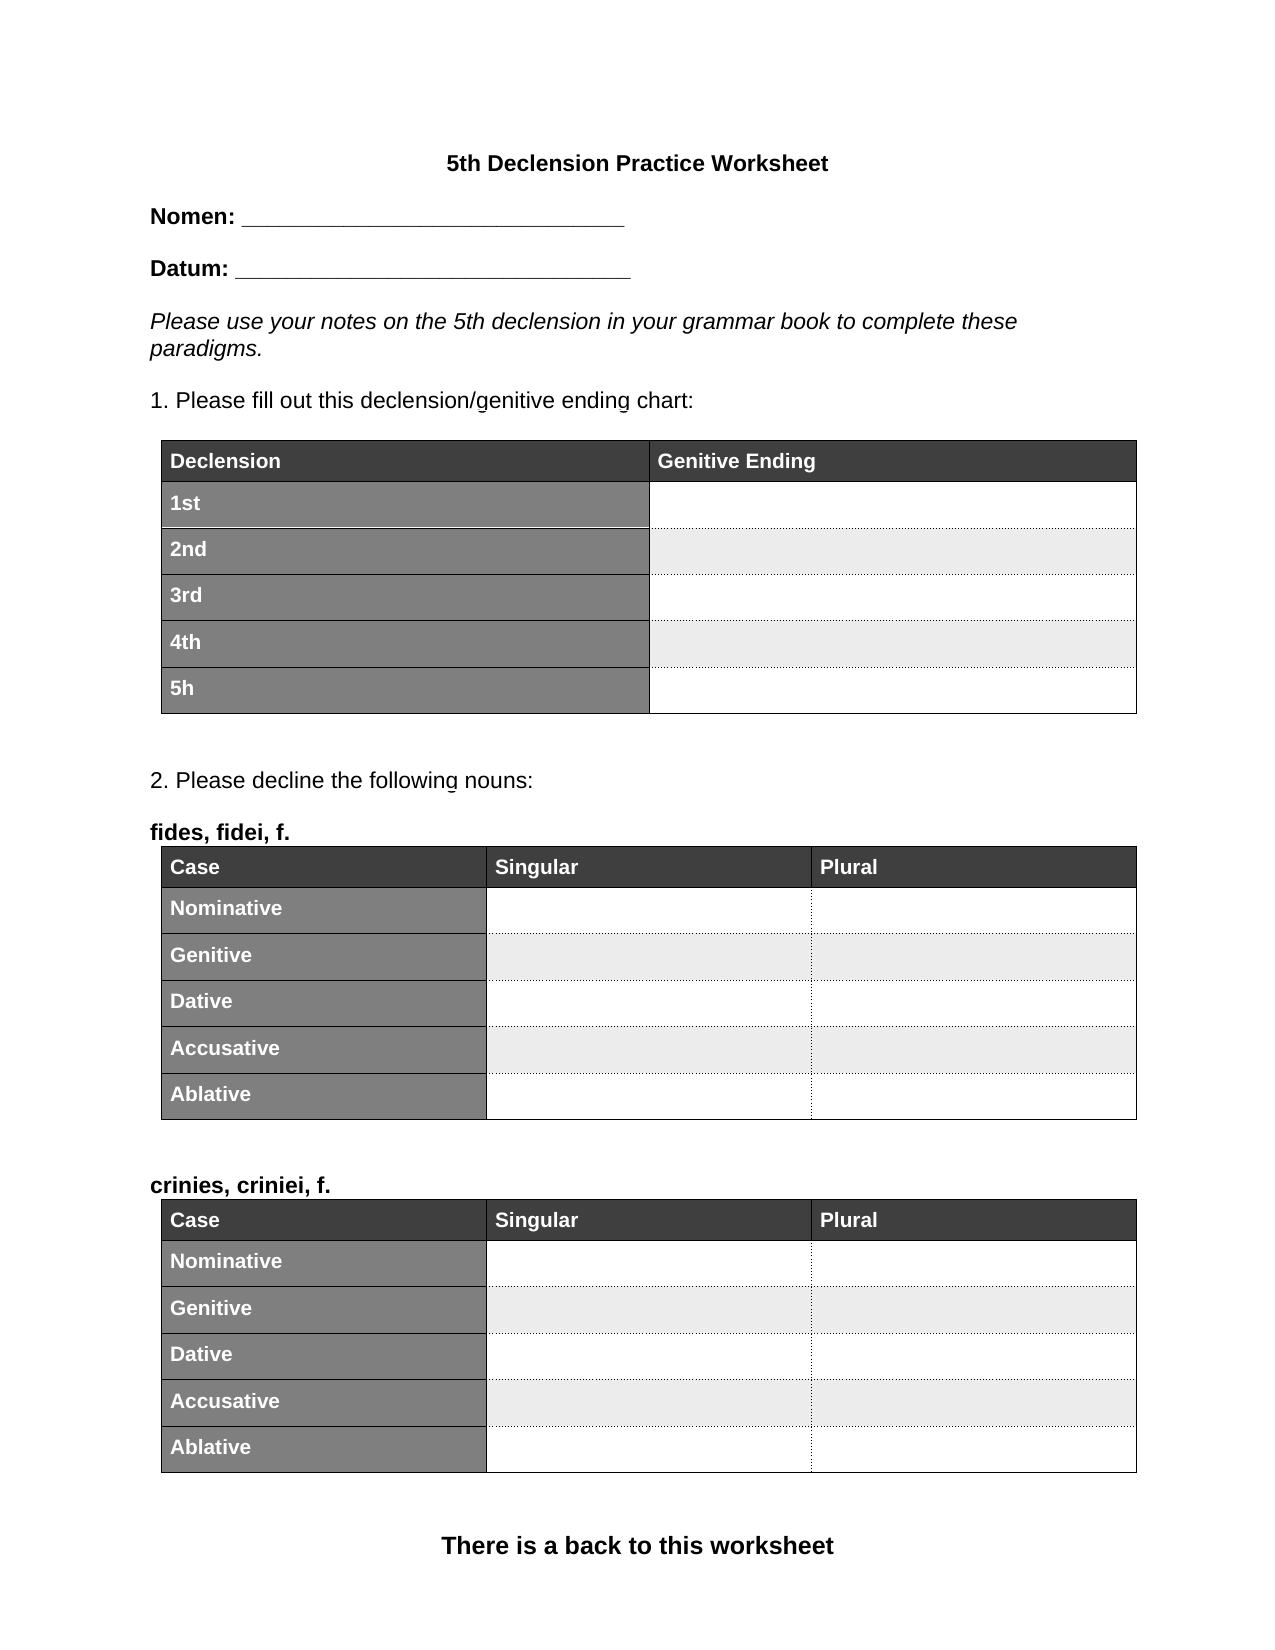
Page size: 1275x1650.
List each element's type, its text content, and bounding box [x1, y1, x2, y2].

table_cell 1st [162, 482, 649, 527]
table_cell [487, 1073, 812, 1119]
text Nomen: ______________________________ [150, 203, 1125, 229]
table_cell [650, 667, 1136, 713]
table_cell Dative [162, 981, 486, 1026]
table_cell [812, 933, 1136, 980]
table_cell Ablative [162, 1427, 486, 1472]
table_cell Genitive [162, 934, 486, 980]
table_cell [812, 1286, 1136, 1333]
table_header Declension [162, 441, 649, 481]
table_cell [487, 888, 812, 933]
table_cell [650, 620, 1136, 667]
table_cell [487, 1379, 812, 1426]
table_header Plural [812, 1200, 1136, 1240]
table_cell [812, 1426, 1136, 1472]
table_cell 2nd [162, 529, 649, 574]
table_cell [812, 1333, 1136, 1379]
text Please use your notes on the 5th declension in your grammar book to complete these paradigms. [150, 308, 1125, 361]
table_cell Dative [162, 1334, 486, 1379]
text 1. Please fill out this declension/genitive ending chart: [150, 387, 1125, 413]
text 5th Declension Practice Worksheet [150, 150, 1125, 176]
table_cell [650, 528, 1136, 574]
table_header Case [162, 847, 486, 887]
table_cell Accusative [162, 1380, 486, 1426]
text fides, fidei, f. [150, 819, 1125, 846]
text 2. Please decline the following nouns: [150, 767, 1125, 793]
table_cell [650, 574, 1136, 620]
table_cell [812, 1241, 1136, 1286]
table_cell [812, 1379, 1136, 1426]
table_header Genitive Ending [650, 441, 1136, 481]
table_cell 3rd [162, 575, 649, 620]
table_cell 5h [162, 668, 649, 713]
table_cell [812, 1026, 1136, 1073]
table_cell Nominative [162, 888, 486, 933]
table_cell [487, 1241, 812, 1286]
table_header Singular [487, 1200, 811, 1240]
table_cell [812, 980, 1136, 1026]
table_cell [487, 1426, 812, 1472]
table_cell [487, 933, 812, 980]
table_cell [487, 1333, 812, 1379]
table_cell [812, 888, 1136, 933]
table_cell Nominative [162, 1241, 486, 1286]
table_cell 4th [162, 621, 649, 667]
table_cell Accusative [162, 1027, 486, 1073]
table_cell [487, 980, 812, 1026]
table_cell [650, 482, 1136, 527]
table_header Plural [812, 847, 1136, 887]
text Datum: _______________________________ [150, 255, 1125, 282]
table_cell Ablative [162, 1074, 486, 1119]
table_cell [487, 1286, 812, 1333]
table_header Case [162, 1200, 486, 1240]
table_header Singular [487, 847, 811, 887]
table_cell [812, 1073, 1136, 1119]
table_cell Genitive [162, 1287, 486, 1333]
text crinies, criniei, f. [150, 1172, 1125, 1199]
table_cell [487, 1026, 812, 1073]
